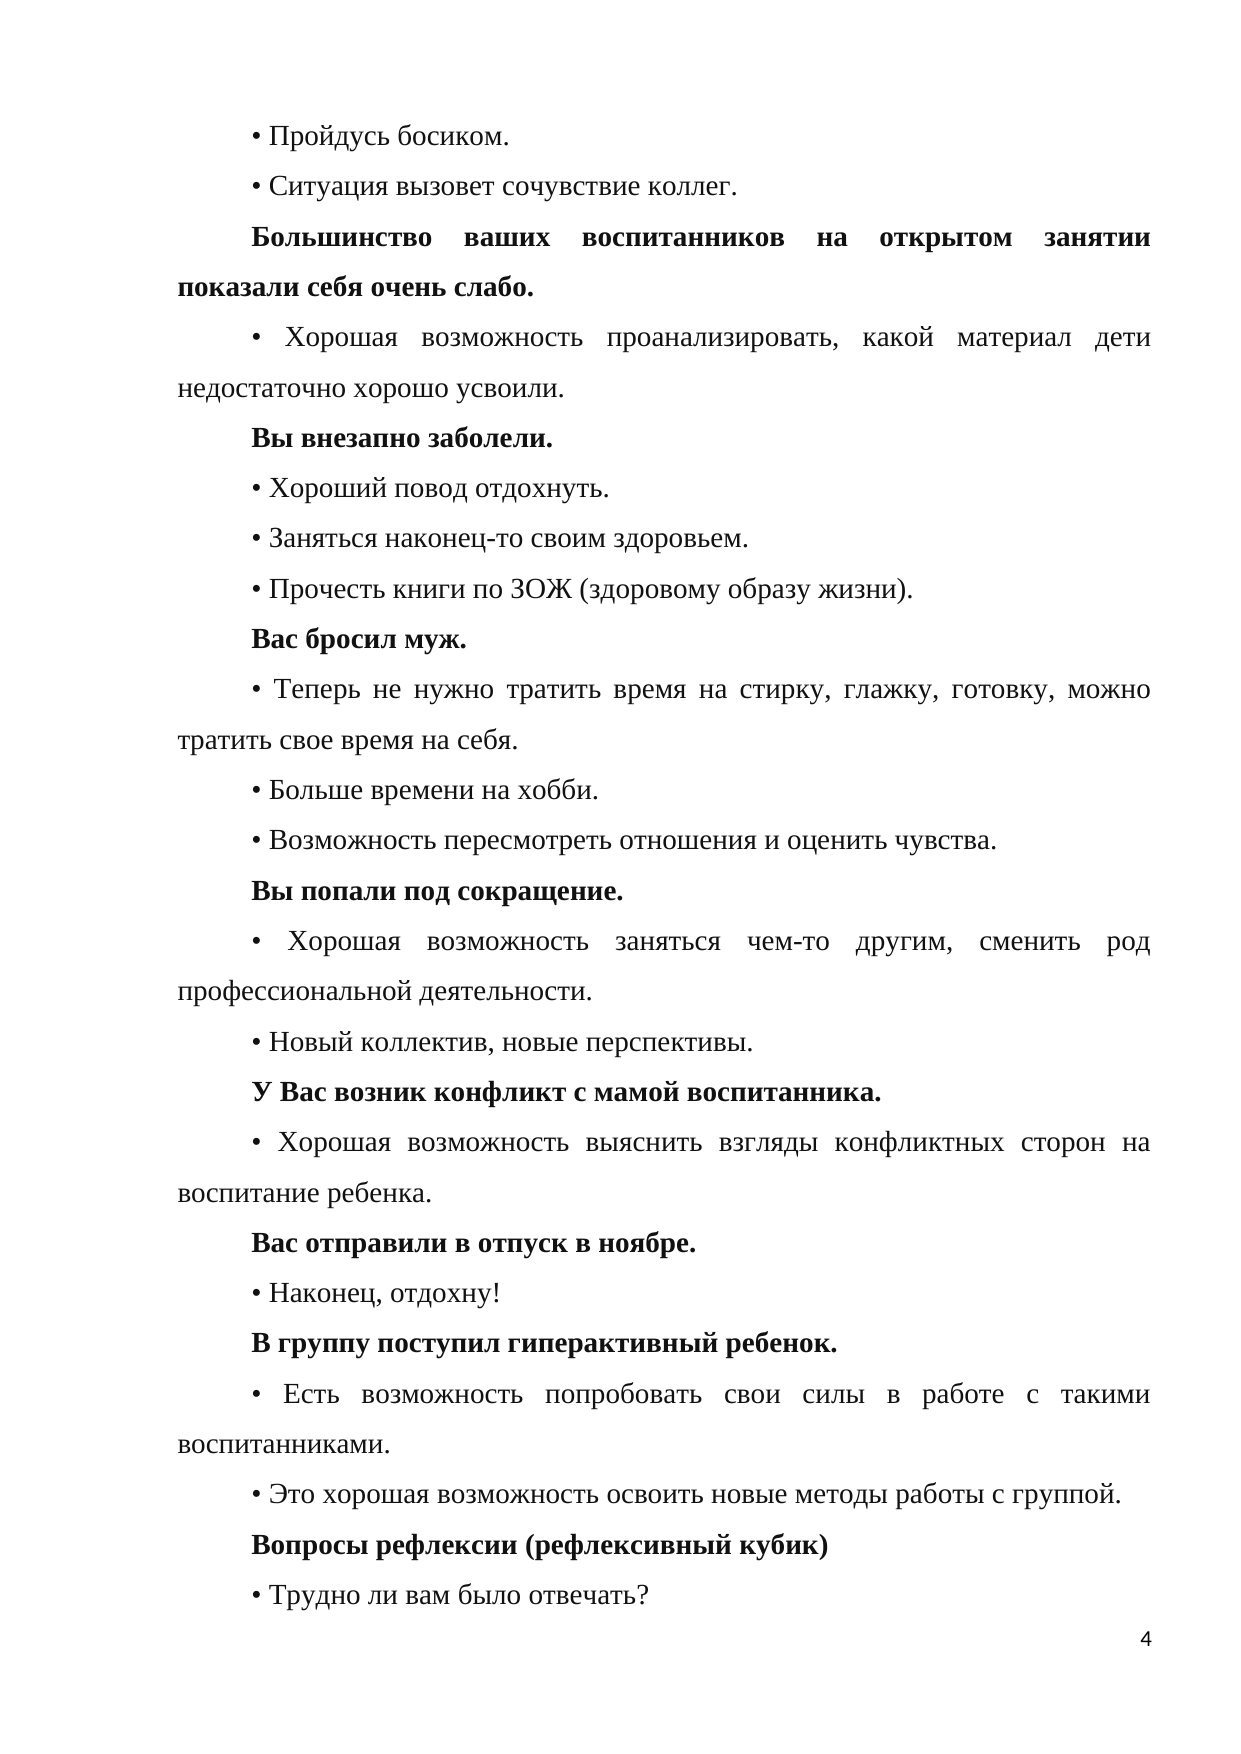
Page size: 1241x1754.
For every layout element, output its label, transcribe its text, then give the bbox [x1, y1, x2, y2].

text • Наконец, отдохну! [177, 1275, 1152, 1309]
text • Трудно ли вам было отвечать? [177, 1577, 1152, 1611]
text Вопросы рефлексии (рефлексивный кубик) [177, 1527, 1152, 1560]
text Вы попали под сокращение. [177, 873, 1152, 906]
text • Хорошая возможность заняться чем-то другим, сменить род профессиональной деятельности. [177, 923, 1152, 1007]
text • Ситуация вызовет сочувствие коллег. [177, 168, 1152, 202]
text • Новый коллектив, новые перспективы. [177, 1024, 1152, 1057]
text У Вас возник конфликт с мамой воспитанника. [177, 1074, 1152, 1108]
text • Это хорошая возможность освоить новые методы работы с группой. [177, 1477, 1152, 1510]
text • Пройдусь босиком. [177, 118, 1152, 152]
text • Заняться наконец-то своим здоровьем. [177, 521, 1152, 554]
text • Хорошая возможность выяснить взгляды конфликтных сторон на воспитание ребенка. [177, 1124, 1152, 1208]
text Вы внезапно заболели. [177, 420, 1152, 453]
text • Больше времени на хобби. [177, 772, 1152, 806]
text • Хороший повод отдохнуть. [177, 470, 1152, 504]
text • Хорошая возможность проанализировать, какой материал дети недостаточно хорошо усвоили. [177, 319, 1152, 403]
text В группу поступил гиперактивный ребенок. [177, 1326, 1152, 1359]
text Вас бросил муж. [177, 621, 1152, 655]
text • Теперь не нужно тратить время на стирку, глажку, готовку, можно тратить свое время на себя. [177, 672, 1152, 755]
text Большинство ваших воспитанников на открытом занятии показали себя очень слабо. [177, 219, 1152, 303]
text • Возможность пересмотреть отношения и оценить чувства. [177, 822, 1152, 856]
text Вас отправили в отпуск в ноябре. [177, 1225, 1152, 1258]
text • Прочесть книги по ЗОЖ (здоровому образу жизни). [177, 571, 1152, 604]
text • Есть возможность попробовать свои силы в работе с такими воспитанниками. [177, 1376, 1152, 1460]
